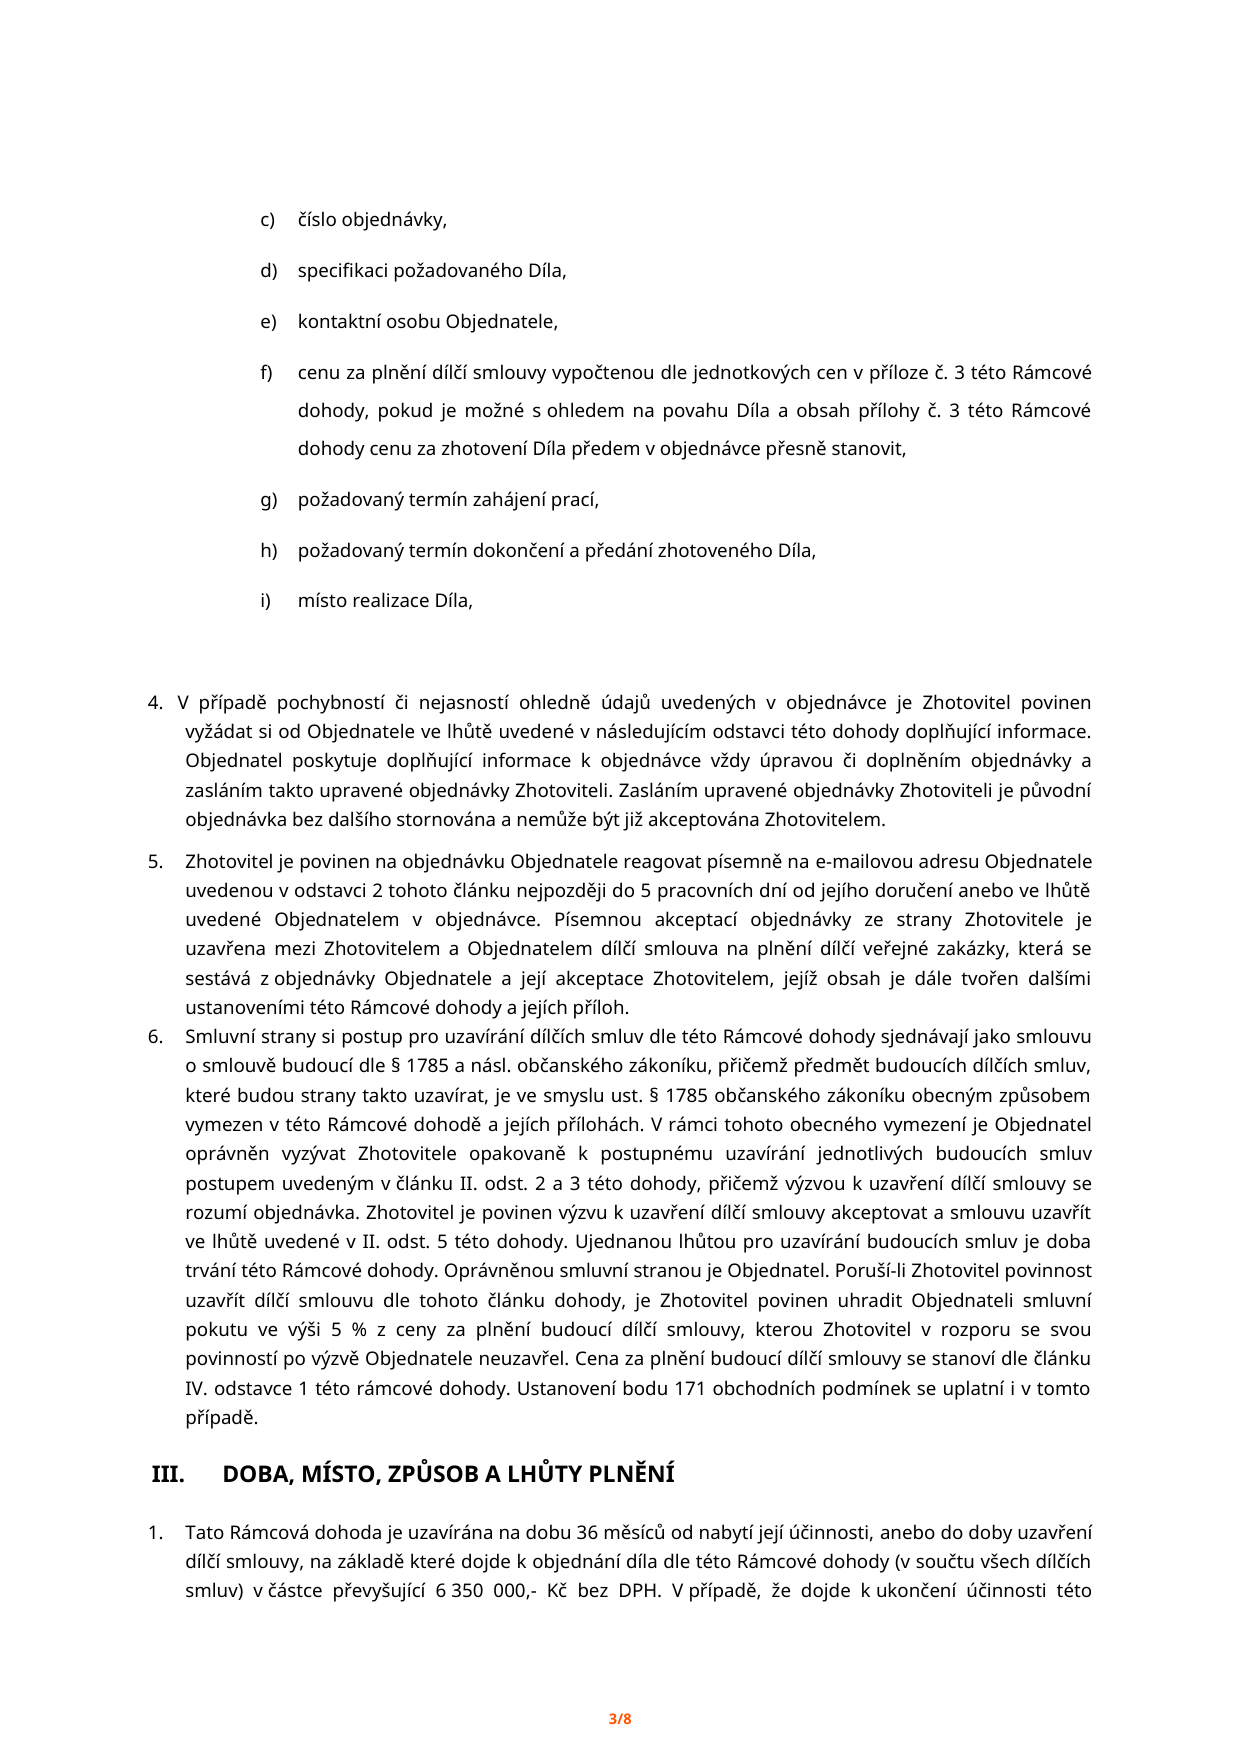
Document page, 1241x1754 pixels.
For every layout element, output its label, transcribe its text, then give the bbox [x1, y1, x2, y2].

list DOBA, MÍSTO, ZPŮSOB A LHŮTY PLNĚNÍ [185, 1458, 1093, 1489]
list Smluvní strany si postup pro uzavírání dílčích smluv dle této Rámcové dohody sjednávají jako smlouvu o smlouvě budoucí dle § 1785 a násl. občanského zákoníku, přičemž předmět budoucích dílčích smluv, které budou strany takto uzavírat, je ve smyslu ust. § 1785 občanského zákoníku obecným způsobem vymezen v této Rámcové dohodě a jejích přílohách. V rámci tohoto obecného vymezení je Objednatel oprávněn vyzývat Zhotovitele opakovaně k postupnému uzavírání jednotlivých budoucích smluv postupem uvedeným v článku II. odst. 2 a 3 této dohody, přičemž výzvou k uzavření dílčí smlouvy se rozumí objednávka. Zhotovitel je povinen výzvu k uzavření dílčí smlouvy akceptovat a smlouvu uzavřít ve lhůtě uvedené v II. odst. 5 této dohody. Ujednanou lhůtou pro uzavírání budoucích smluv je doba trvání této Rámcové dohody. Oprávněnou smluvní stranou je Objednatel. Poruší-li Zhotovitel povinnost uzavřít dílčí smlouvu dle tohoto článku dohody, je Zhotovitel povinen uhradit Objednateli smluvní pokutu ve výši 5 % z ceny za plnění budoucí dílčí smlouvy, kterou Zhotovitel v rozporu se svou povinností po výzvě Objednatele neuzavřel. Cena za plnění budoucí dílčí smlouvy se stanoví dle článku IV. odstavce 1 této rámcové dohody. Ustanovení bodu 171 obchodních podmínek se uplatní i v tomto případě. [148, 1023, 1093, 1429]
list požadovaný termín dokončení a předání zhotoveného Díla, [260, 537, 1093, 562]
list specifikaci požadovaného Díla, [260, 257, 1093, 283]
list požadovaný termín zahájení prací, [260, 486, 1093, 512]
list kontaktní osobu Objednatele, [260, 308, 1093, 334]
list V případě pochybností či nejasností ohledně údajů uvedených v objednávce je Zhotovitel povinen vyžádat si od Objednatele ve lhůtě uvedené v následujícím odstavci této dohody doplňující informace. Objednatel poskytuje doplňující informace k objednávce vždy úpravou či doplněním objednávky a zasláním takto upravené objednávky Zhotoviteli. Zasláním upravené objednávky Zhotoviteli je původní objednávka bez dalšího stornována a nemůže být již akceptována Zhotovitelem. [148, 689, 1093, 832]
list Zhotovitel je povinen na objednávku Objednatele reagovat písemně na e-mailovou adresu Objednatele uvedenou v odstavci 2 tohoto článku nejpozději do 5 pracovních dní od jejího doručení anebo ve lhůtě uvedené Objednatelem v objednávce. Písemnou akceptací objednávky ze strany Zhotovitele je uzavřena mezi Zhotovitelem a Objednatelem dílčí smlouva na plnění dílčí veřejné zakázky, která se sestává z objednávky Objednatele a její akceptace Zhotovitelem, jejíž obsah je dále tvořen dalšími ustanoveními této Rámcové dohody a jejích příloh. [148, 848, 1093, 1020]
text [148, 1519, 1093, 1603]
list cenu za plnění dílčí smlouvy vypočtenou dle jednotkových cen v příloze č. 3 této Rámcové dohody, pokud je možné s ohledem na povahu Díla a obsah přílohy č. 3 této Rámcové dohody cenu za zhotovení Díla předem v objednávce přesně stanovit, [260, 359, 1093, 461]
list číslo objednávky, [260, 207, 1093, 232]
list místo realizace Díla, [260, 588, 1093, 613]
